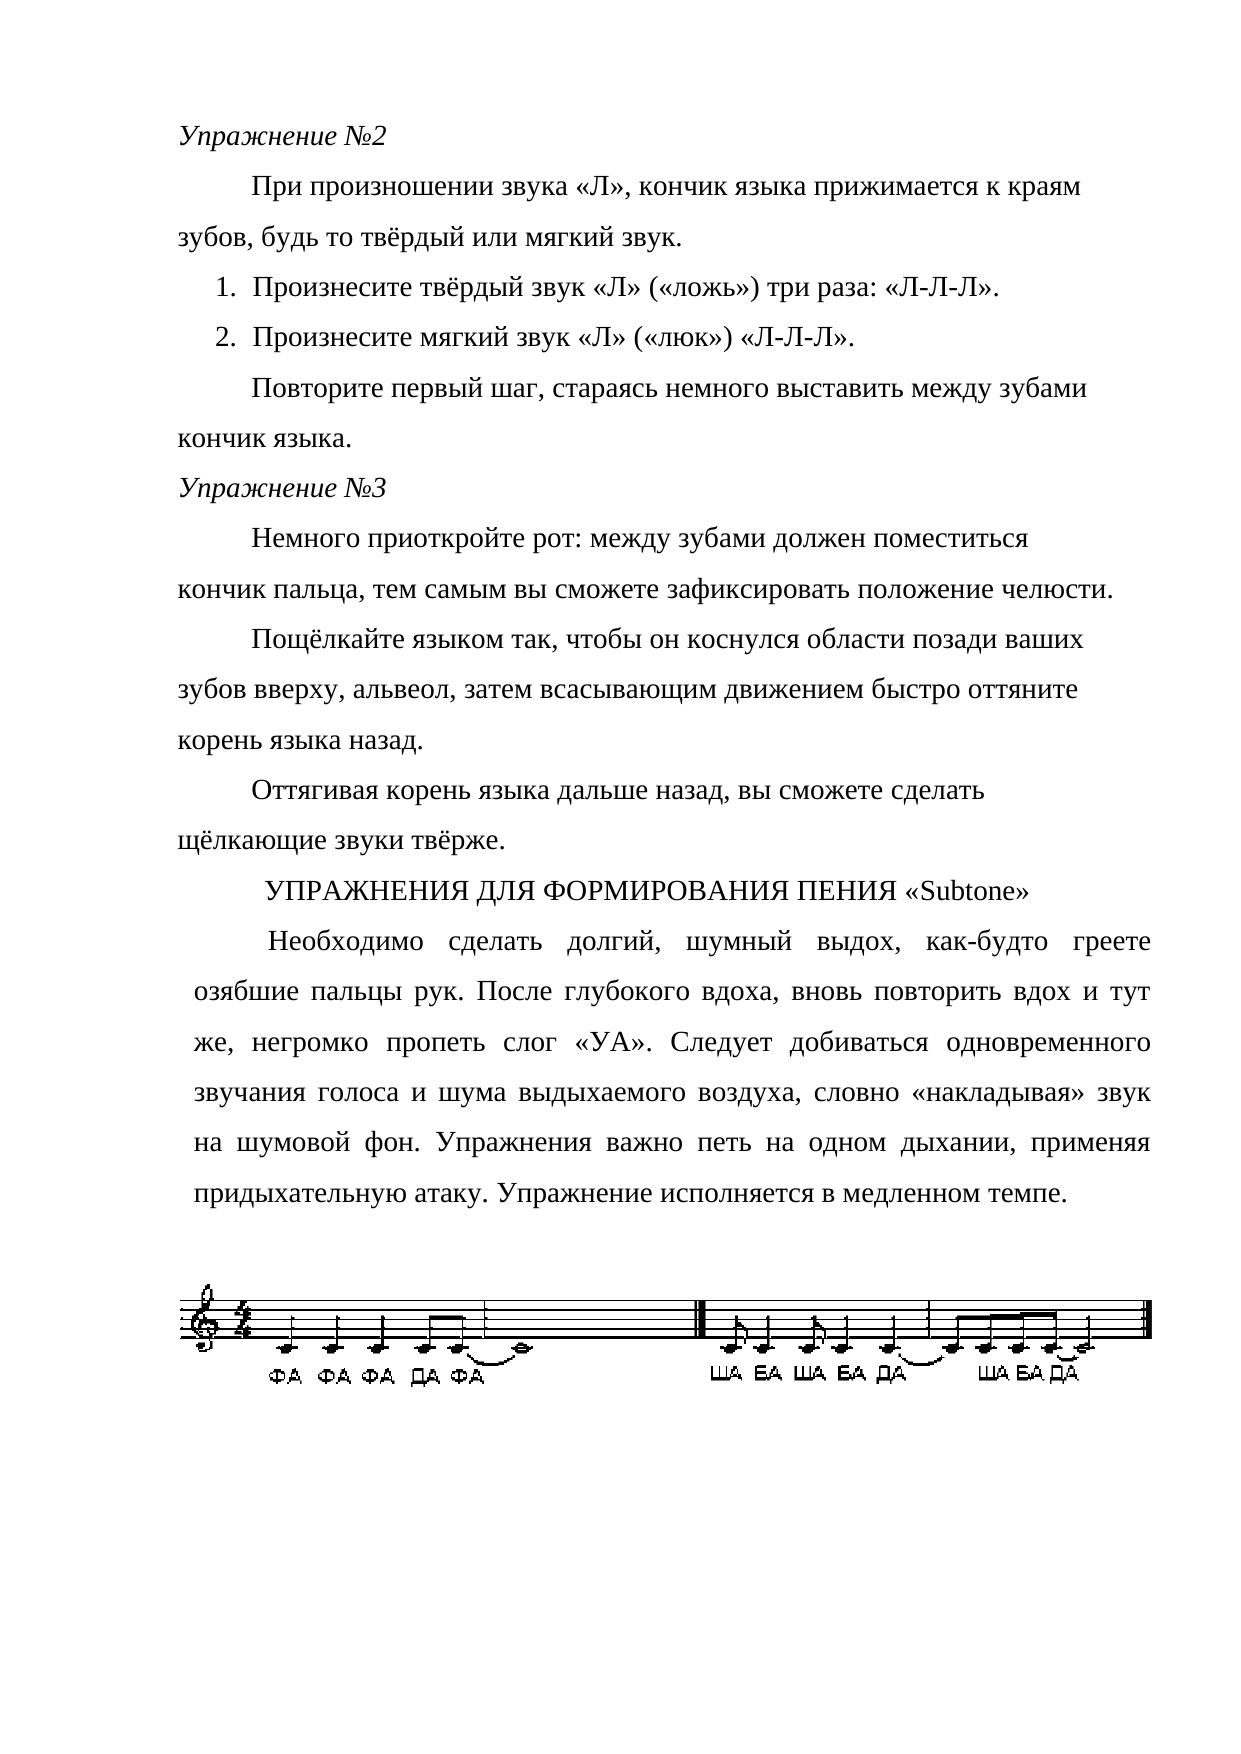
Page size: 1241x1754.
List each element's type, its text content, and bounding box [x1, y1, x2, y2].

text УПРАЖНЕНИЯ ДЛЯ ФОРМИРОВАНИЯ ПЕНИЯ «Subtone» [1015, 873, 1116, 906]
text При произношении звука «Л», кончик языка прижимается к краям зубов, будь то твёрдый или мягкий звук. [177, 168, 1116, 252]
picture [177, 1275, 1152, 1388]
text Упражнение №3 [177, 470, 1116, 504]
text Пощёлкайте языком так, чтобы он коснулся области позади ваших зубов вверху, альвеол, затем всасывающим движением быстро оттяните корень языка назад. [177, 621, 1116, 755]
text Оттягивая корень языка дальше назад, вы сможете сделать щёлкающие звуки твёрже. [177, 772, 1116, 856]
text Упражнение №2 [177, 118, 1116, 152]
list Произнесите мягкий звук «Л» («люк») «Л-Л-Л». [215, 319, 1116, 353]
text Немного приоткройте рот: между зубами должен поместиться кончик пальца, тем самым вы сможете зафиксировать положение челюсти. [177, 521, 1116, 604]
list Произнесите твёрдый звук «Л» («ложь») три раза: «Л-Л-Л». [215, 269, 1116, 303]
text Повторите первый шаг, стараясь немного выставить между зубами кончик языка. [177, 370, 1116, 453]
text Необходимо сделать долгий, шумный выдох, как-будто греете озябшие пальцы рук. После глубокого вдоха, вновь повторить вдох и тут же, негромко пропеть слог «УА». Следует добиваться одновременного звучания голоса и шума выдыхаемого воздуха, словно «накладывая» звук на шумовой фон. Упражнения важно петь на одном дыхании, применяя придыхательную атаку. Упражнение исполняется в медленном темпе. [194, 923, 1152, 1208]
text УПРАЖНЕНИЯ ДЛЯ ФОРМИРОВАНИЯ ПЕНИЯ «Subtone» [177, 873, 920, 906]
